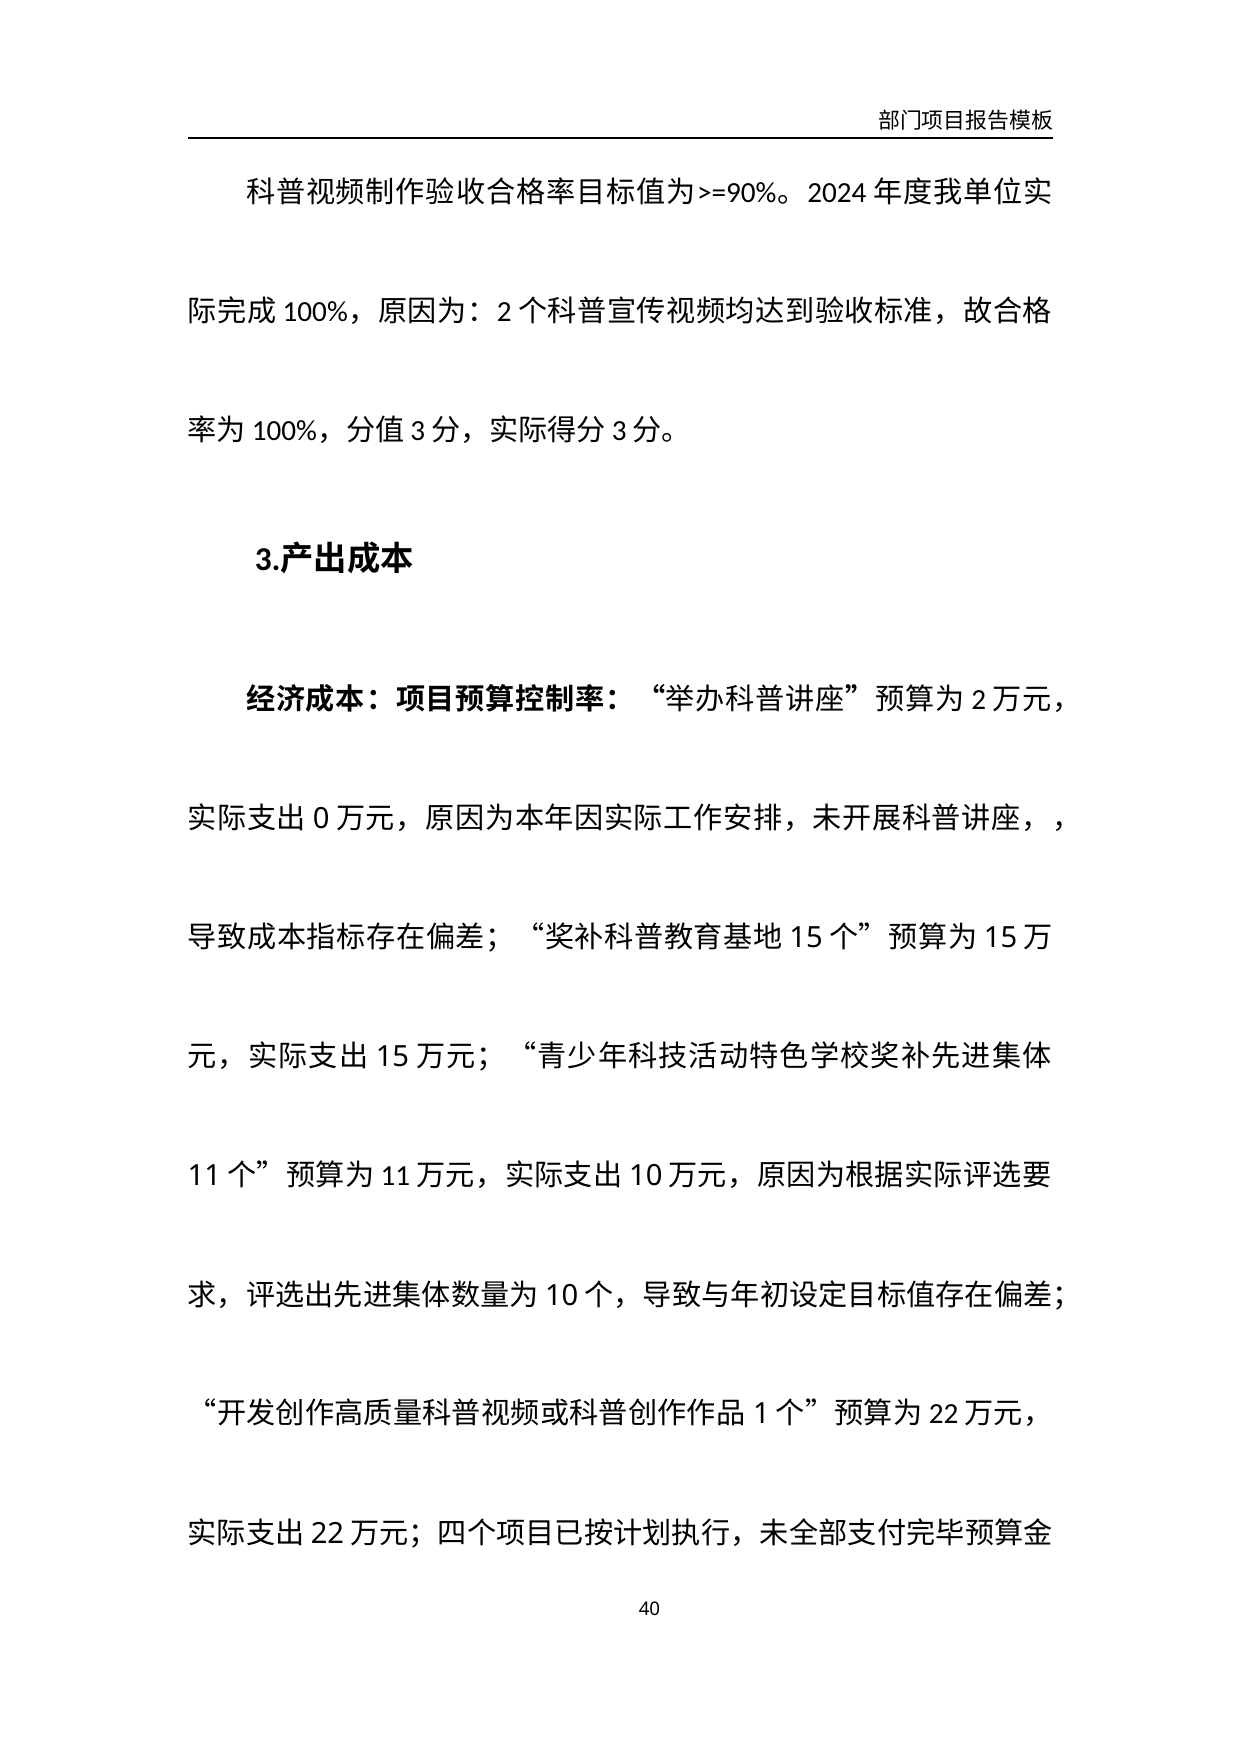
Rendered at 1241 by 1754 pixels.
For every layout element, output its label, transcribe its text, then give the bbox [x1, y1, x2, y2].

text 科普视频制作验收合格率目标值为>=90%。2024年度我单位实际完成100%，原因为：2个科普宣传视频均达到验收标准，故合格率为100%，分值3分，实际得分3分。 [187, 150, 1053, 467]
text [187, 657, 1053, 1570]
subtitle 3.产出成本 [187, 516, 1053, 595]
